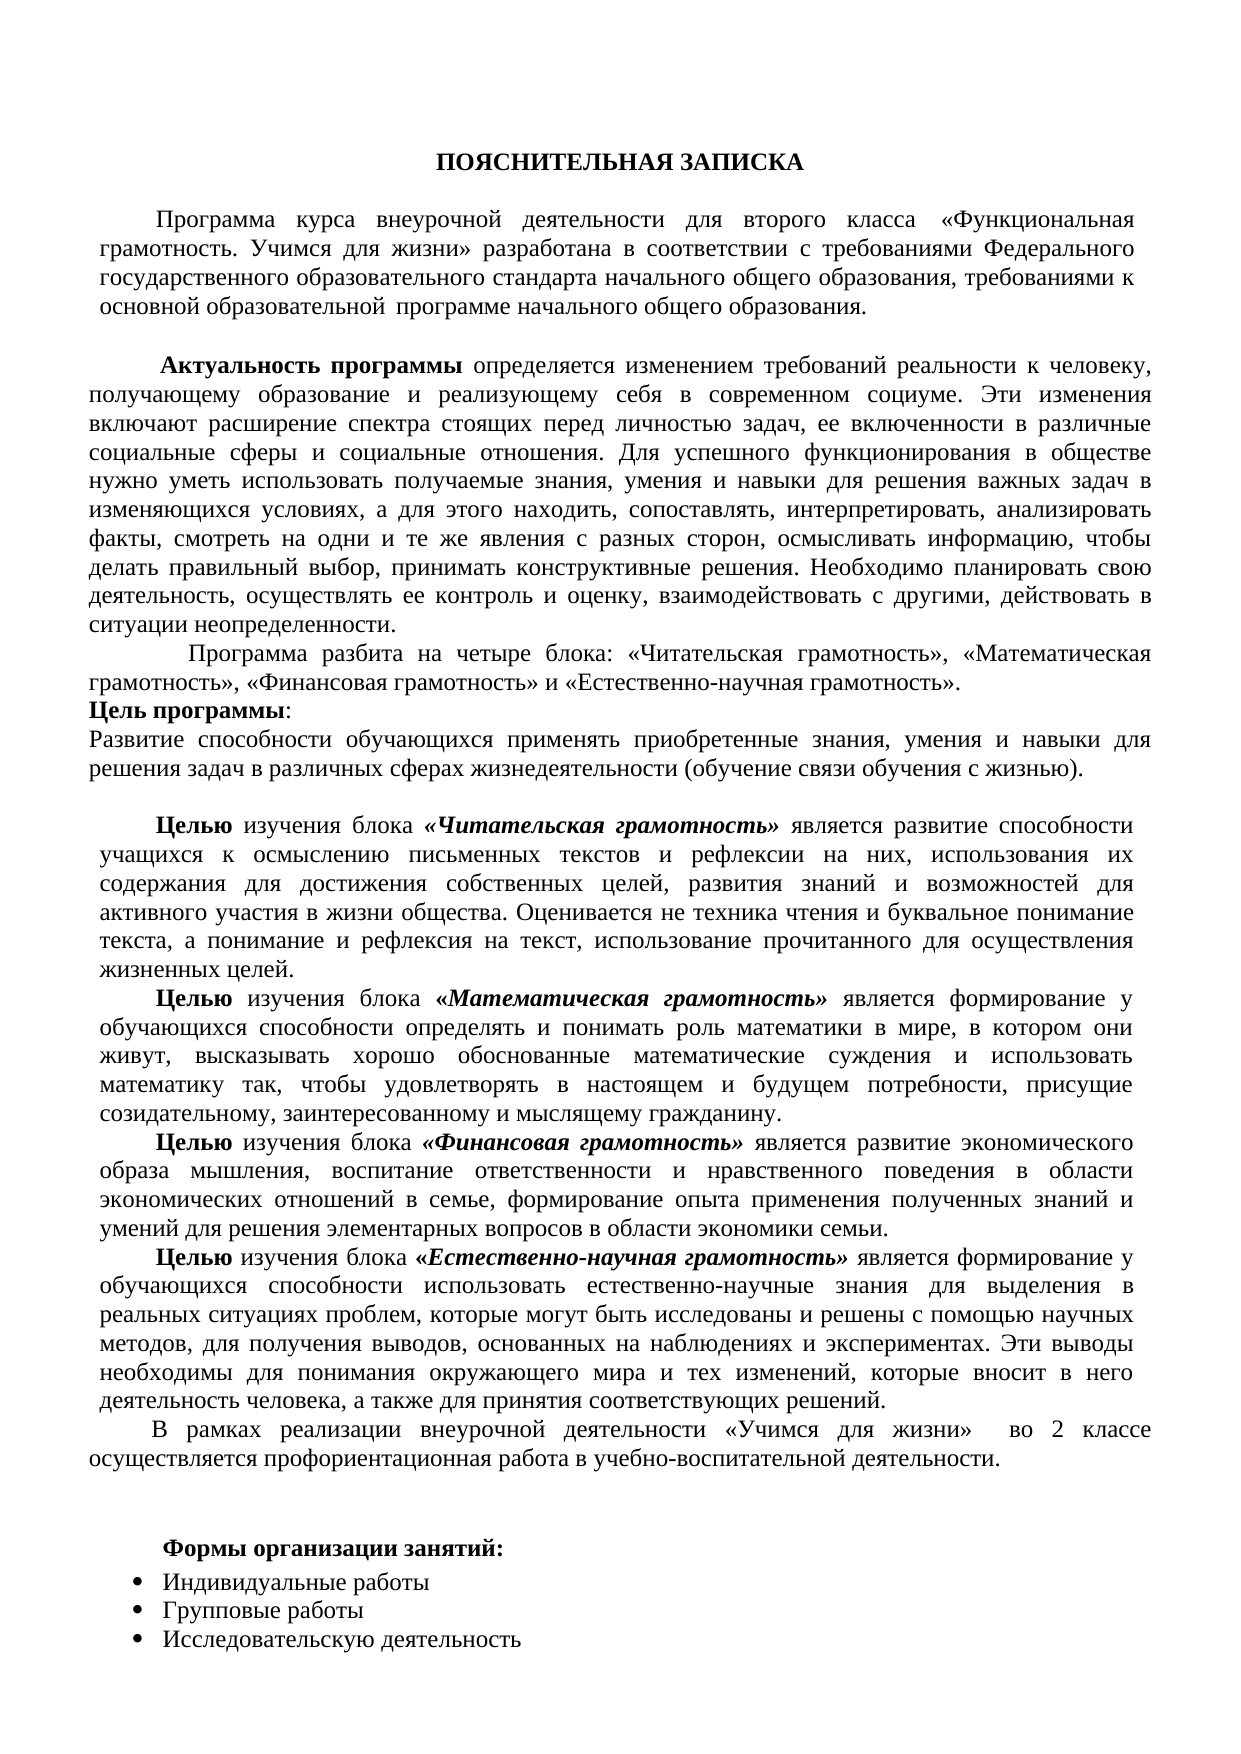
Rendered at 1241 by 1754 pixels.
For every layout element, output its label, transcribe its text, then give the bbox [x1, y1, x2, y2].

list Индивидуальные работы [133, 1567, 1152, 1595]
text Формы организации занятий: [89, 1533, 1152, 1562]
list Исследовательскую деятельность [133, 1624, 1152, 1653]
text Программа курса внеурочной деятельности для второго класса «Функциональная грамотность. Учимся для жизни» разработана в соответствии с требованиями Федерального государственного образовательного стандарта начального общего образования, требованиями к основной образовательной программе начального общего образования. [99, 204, 1134, 319]
text В рамках реализации внеурочной деятельности «Учимся для жизни» во 2 классе осуществляется профориентационная работа в учебно-воспитательной деятельности. [89, 1414, 1152, 1472]
text Целью изучения блока «Читательская грамотность» является развитие способности учащихся к осмыслению письменных текстов и рефлексии на них, использования их содержания для достижения собственных целей, развития знаний и возможностей для активного участия в жизни общества. Оценивается не техника чтения и буквальное понимание текста, а понимание и рефлексия на текст, использование прочитанного для осуществления жизненных целей. [99, 811, 1134, 983]
text ПОЯСНИТЕЛЬНАЯ ЗАПИСКА [89, 147, 1152, 176]
text Актуальность программы определяется изменением требований реальности к человеку, получающему образование и реализующему себя в современном социуме. Эти изменения включают расширение спектра стоящих перед личностью задач, ее включенности в различные социальные сферы и социальные отношения. Для успешного функционирования в обществе нужно уметь использовать получаемые знания, умения и навыки для решения важных задач в изменяющихся условиях, а для этого находить, сопоставлять, интерпретировать, анализировать факты, смотреть на одни и те же явления с разных сторон, осмысливать информацию, чтобы делать правильный выбор, принимать конструктивные решения. Необходимо планировать свою деятельность, осуществлять ее контроль и оценку, взаимодействовать с другими, действовать в ситуации неопределенности. [89, 350, 1152, 638]
text Программа разбита на четыре блока: «Читательская грамотность», «Математическая грамотность», «Финансовая грамотность» и «Естественно-научная грамотность». [89, 638, 1152, 695]
text Цель программы: [89, 695, 1152, 724]
text Развитие способности обучающихся применять приобретенные знания, умения и навыки для решения задач в различных сферах жизнедеятельности (обучение связи обучения с жизнью). [89, 724, 1152, 782]
text Целью изучения блока «Естественно-научная грамотность» является формирование у обучающихся способности использовать естественно-научные знания для выделения в реальных ситуациях проблем, которые могут быть исследованы и решены с помощью научных методов, для получения выводов, основанных на наблюдениях и экспериментах. Эти выводы необходимы для понимания окружающего мира и тех изменений, которые вносит в него деятельность человека, а также для принятия соответствующих решений. [99, 1242, 1134, 1414]
list Групповые работы [133, 1595, 1152, 1624]
text Целью изучения блока «Математическая грамотность» является формирование у обучающихся способности определять и понимать роль математики в мире, в котором они живут, высказывать хорошо обоснованные математические суждения и использовать математику так, чтобы удовлетворять в настоящем и будущем потребности, присущие созидательному, заинтересованному и мыслящему гражданину. [99, 983, 1133, 1127]
text Целью изучения блока «Финансовая грамотность» является развитие экономического образа мышления, воспитание ответственности и нравственного поведения в области экономических отношений в семье, формирование опыта применения полученных знаний и умений для решения элементарных вопросов в области экономики семьи. [99, 1127, 1133, 1242]
